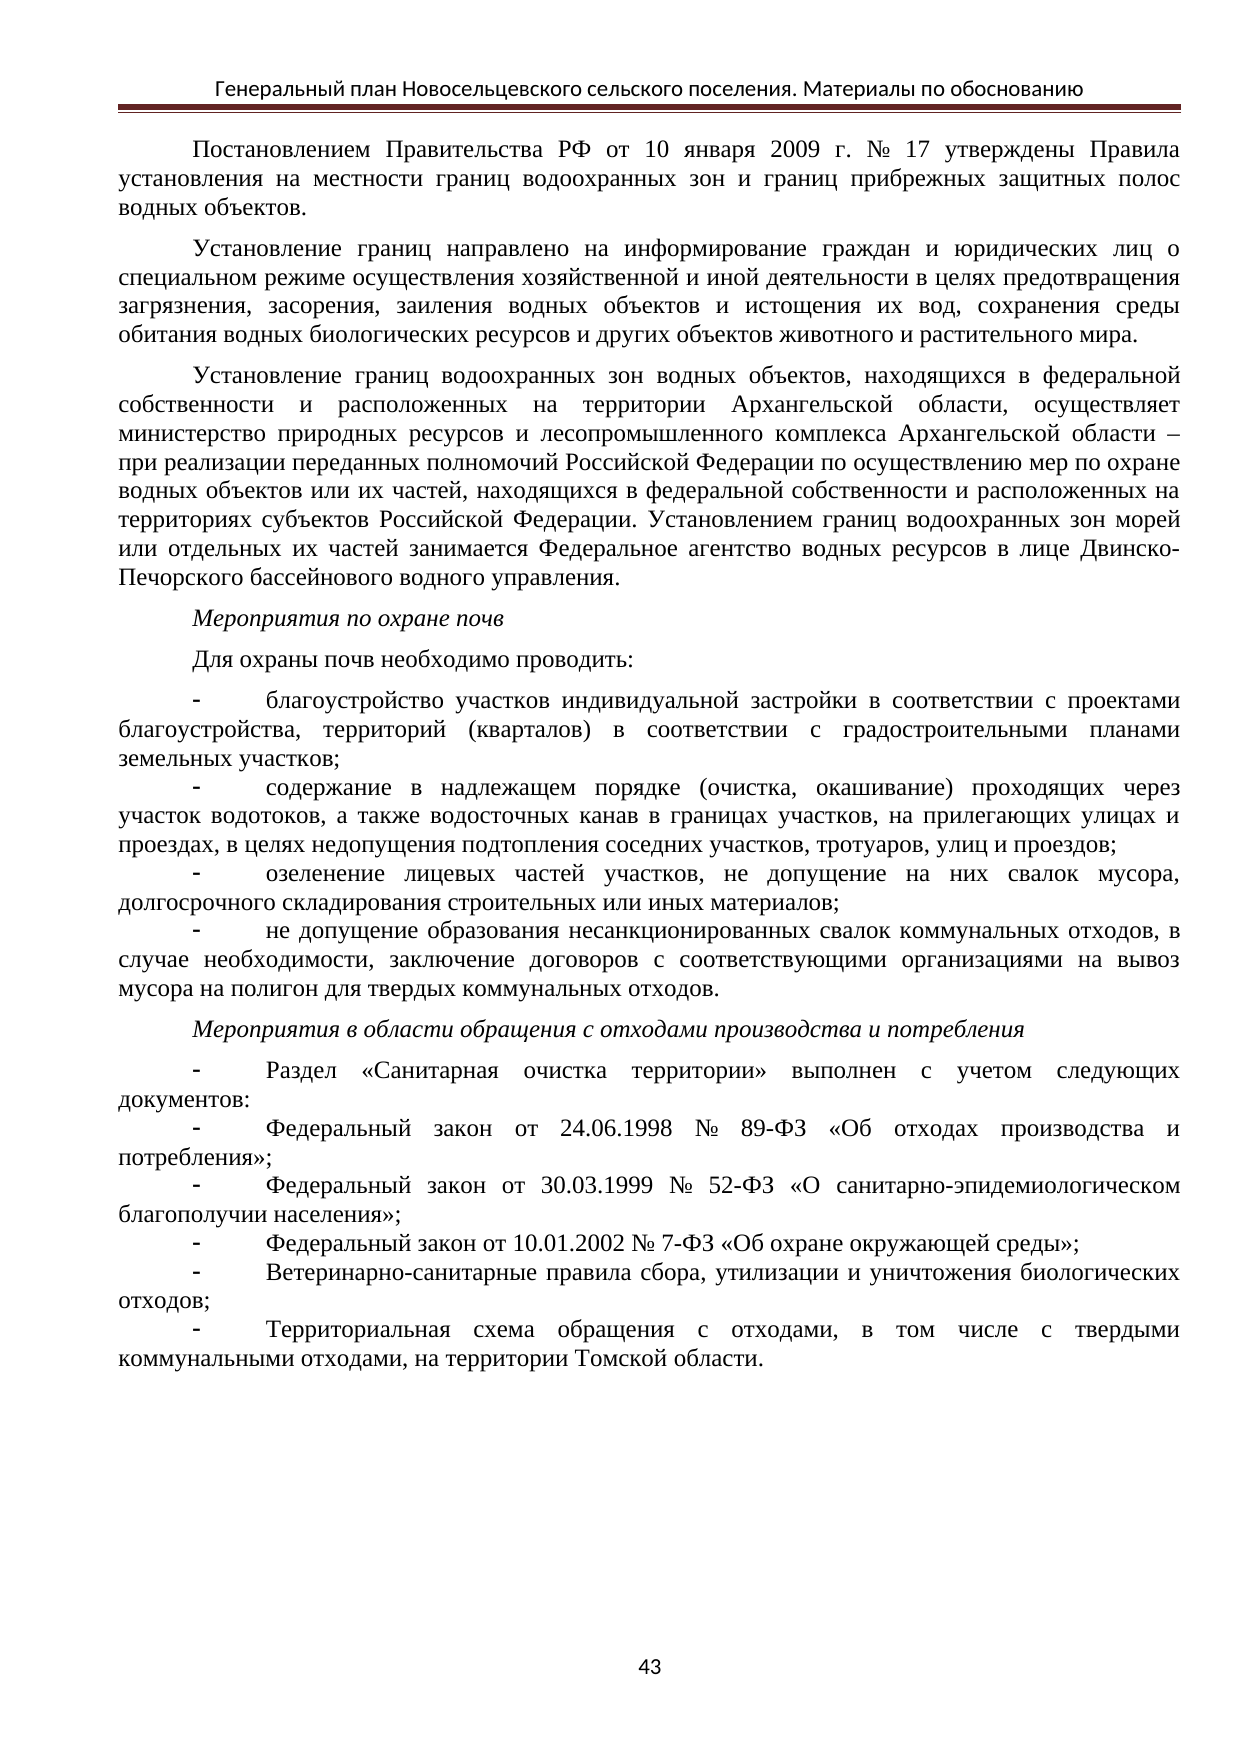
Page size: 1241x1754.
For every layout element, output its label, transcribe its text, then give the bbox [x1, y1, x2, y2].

list Федеральный закон от № 7-ФЗ «Об охране окружающей среды»; [118, 1228, 1181, 1257]
text Мероприятия по охране почв [118, 603, 1181, 632]
list озеленение лицевых частей участков, не допущение на них свалок мусора, долгосрочного складирования строительных или иных материалов; [118, 858, 1181, 916]
list Раздел «Санитарная очистка территории» выполнен с учетом следующих документов: [118, 1056, 1181, 1113]
list Ветеринарно-санитарные правила сбора, утилизации и уничтожения биологических отходов; [118, 1257, 1181, 1314]
text Для охраны почв необходимо проводить: [118, 644, 1181, 673]
list Территориальная схема обращения с отходами, в том числе с твердыми коммунальными отходами, на территории Томской области. [118, 1314, 1181, 1372]
text Мероприятия в области обращения с отходами производства и потребления [118, 1014, 1181, 1043]
list благоустройство участков индивидуальной застройки в соответствии с проектами благоустройства, территорий (кварталов) в соответствии с градостроительными планами земельных участков; [118, 686, 1181, 772]
text Установление границ направлено на информирование граждан и юридических лиц о специальном режиме осуществления хозяйственной и иной деятельности в целях предотвращения загрязнения, засорения, заиления водных объектов и истощения их вод, сохранения среды обитания водных биологических ресурсов и других объектов животного и растительного мира. [118, 233, 1181, 348]
list Федеральный закон от № 52-ФЗ «О санитарно-эпидемиологическом благополучии населения»; [118, 1171, 1181, 1228]
list не допущение образования несанкционированных свалок коммунальных отходов, в случае необходимости, заключение договоров с соответствующими организациями на вывоз мусора на полигон для твердых коммунальных отходов. [118, 916, 1181, 1002]
text Постановлением Правительства РФ от № 17 утверждены Правила установления на местности границ водоохранных зон и границ прибрежных защитных полос водных объектов. [118, 134, 1181, 221]
text Установление границ водоохранных зон водных объектов, находящихся в федеральной собственности и расположенных на территории Архангельской области, осуществляет министерство природных ресурсов и лесопромышленного комплекса Архангельской области – при реализации переданных полномочий Российской Федерации по осуществлению мер по охране водных объектов или их частей, находящихся в федеральной собственности и расположенных на территориях субъектов Российской Федерации. Установлением границ водоохранных зон морей или отдельных их частей занимается Федеральное агентство водных ресурсов в лице Двинско-Печорского бассейнового водного управления. [118, 361, 1181, 591]
list содержание в надлежащем порядке (очистка, окашивание) проходящих через участок водотоков, а также водосточных канав в границах участков, на прилегающих улицах и проездах, в целях недопущения подтопления соседних участков, тротуаров, улиц и проездов; [118, 772, 1181, 858]
list Федеральный закон от № 89-ФЗ «Об отходах производства и потребления»; [118, 1113, 1181, 1171]
